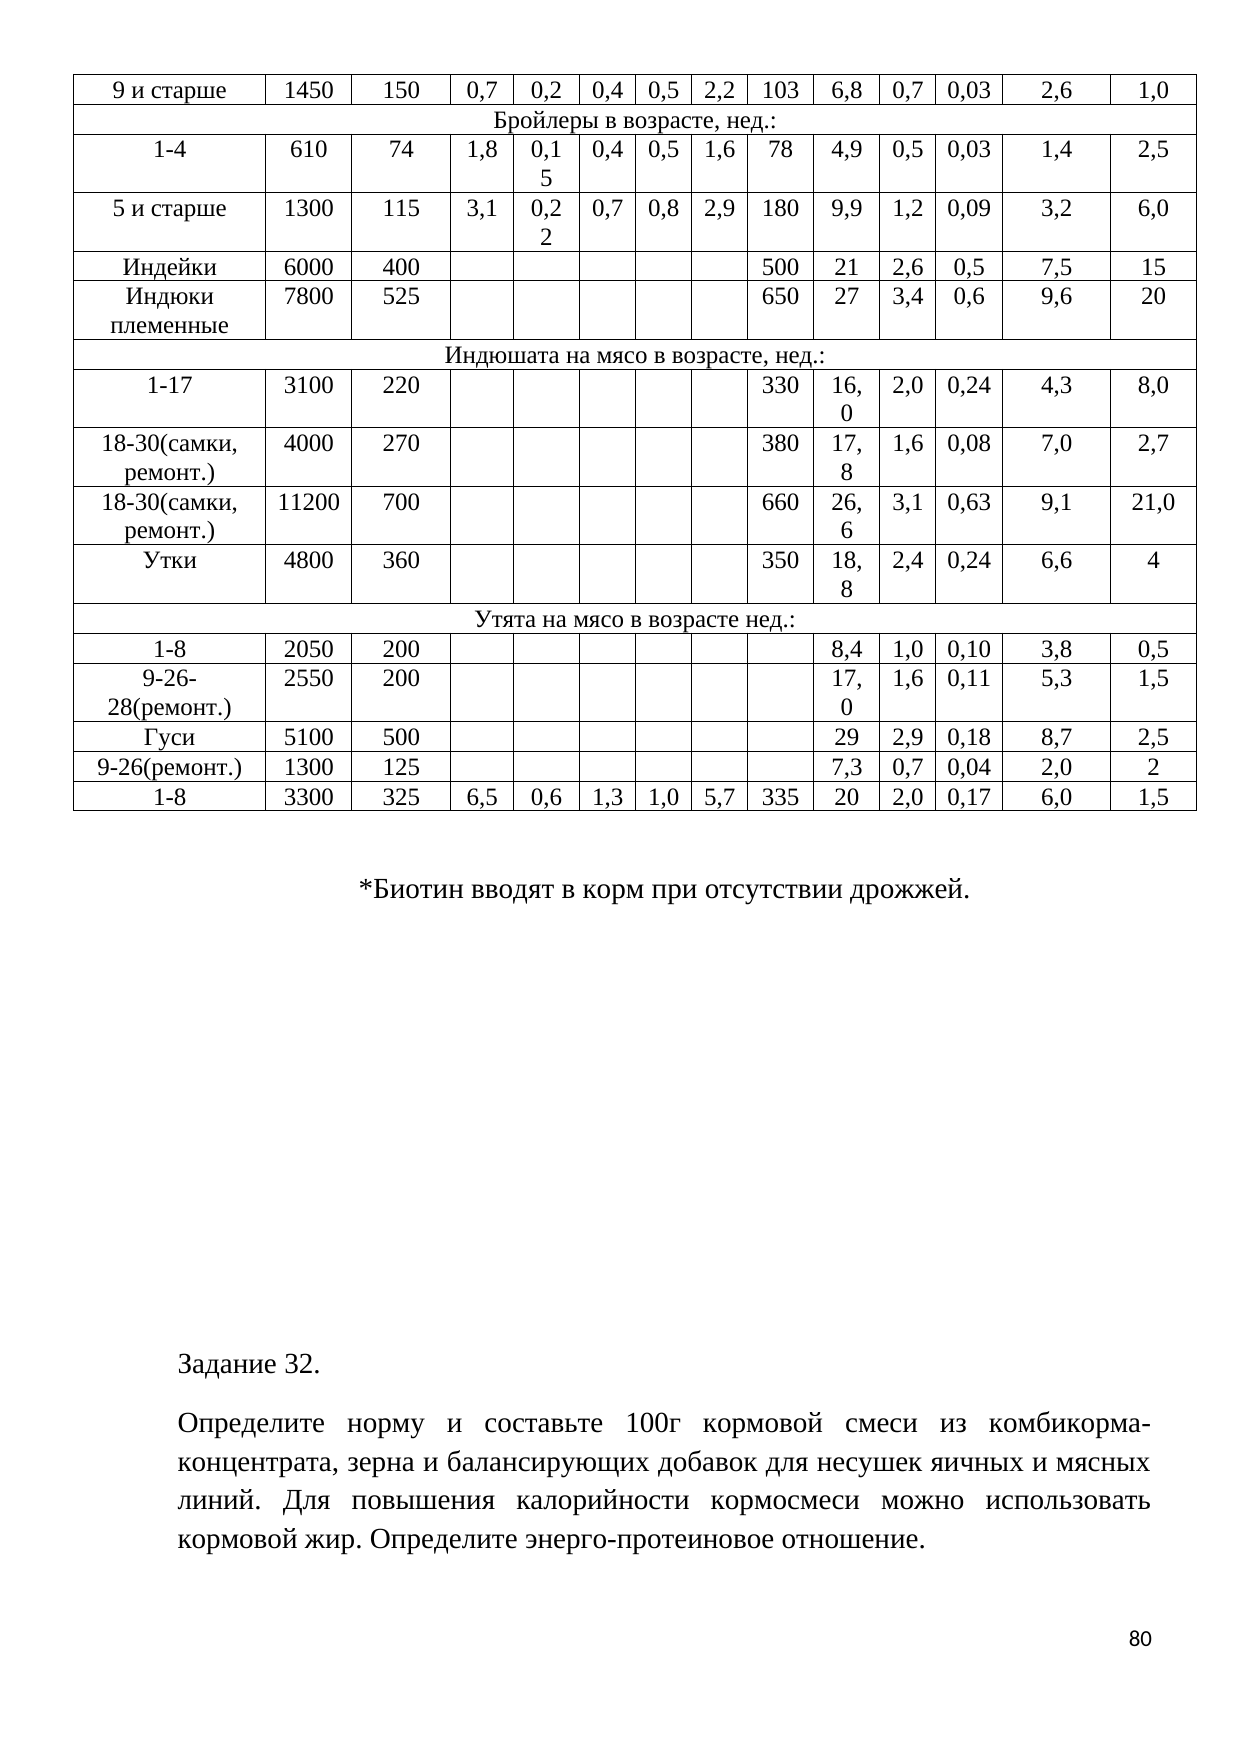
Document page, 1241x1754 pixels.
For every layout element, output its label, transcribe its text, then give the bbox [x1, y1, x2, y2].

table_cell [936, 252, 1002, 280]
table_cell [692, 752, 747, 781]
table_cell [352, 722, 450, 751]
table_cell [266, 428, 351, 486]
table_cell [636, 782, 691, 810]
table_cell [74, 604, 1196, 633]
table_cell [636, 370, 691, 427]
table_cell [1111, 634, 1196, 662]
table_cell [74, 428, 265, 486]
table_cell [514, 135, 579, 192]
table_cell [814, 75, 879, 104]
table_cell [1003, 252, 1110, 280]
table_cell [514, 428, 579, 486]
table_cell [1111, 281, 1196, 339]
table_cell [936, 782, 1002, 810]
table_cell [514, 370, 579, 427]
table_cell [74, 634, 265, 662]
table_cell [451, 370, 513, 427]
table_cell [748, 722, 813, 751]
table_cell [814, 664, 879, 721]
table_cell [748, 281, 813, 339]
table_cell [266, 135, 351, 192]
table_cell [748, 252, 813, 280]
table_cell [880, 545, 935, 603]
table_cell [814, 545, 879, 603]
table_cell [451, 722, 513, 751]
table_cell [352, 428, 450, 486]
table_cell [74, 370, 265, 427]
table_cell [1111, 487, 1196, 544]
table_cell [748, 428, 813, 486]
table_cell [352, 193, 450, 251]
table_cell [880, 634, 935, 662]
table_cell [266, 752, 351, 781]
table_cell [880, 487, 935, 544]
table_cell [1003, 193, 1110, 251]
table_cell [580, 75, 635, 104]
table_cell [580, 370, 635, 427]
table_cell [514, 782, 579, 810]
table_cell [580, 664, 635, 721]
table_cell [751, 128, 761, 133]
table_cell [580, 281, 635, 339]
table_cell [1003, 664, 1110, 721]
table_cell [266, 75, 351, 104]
text *Биотин вводят в корм при отсутствии дрожжей. [177, 871, 1152, 904]
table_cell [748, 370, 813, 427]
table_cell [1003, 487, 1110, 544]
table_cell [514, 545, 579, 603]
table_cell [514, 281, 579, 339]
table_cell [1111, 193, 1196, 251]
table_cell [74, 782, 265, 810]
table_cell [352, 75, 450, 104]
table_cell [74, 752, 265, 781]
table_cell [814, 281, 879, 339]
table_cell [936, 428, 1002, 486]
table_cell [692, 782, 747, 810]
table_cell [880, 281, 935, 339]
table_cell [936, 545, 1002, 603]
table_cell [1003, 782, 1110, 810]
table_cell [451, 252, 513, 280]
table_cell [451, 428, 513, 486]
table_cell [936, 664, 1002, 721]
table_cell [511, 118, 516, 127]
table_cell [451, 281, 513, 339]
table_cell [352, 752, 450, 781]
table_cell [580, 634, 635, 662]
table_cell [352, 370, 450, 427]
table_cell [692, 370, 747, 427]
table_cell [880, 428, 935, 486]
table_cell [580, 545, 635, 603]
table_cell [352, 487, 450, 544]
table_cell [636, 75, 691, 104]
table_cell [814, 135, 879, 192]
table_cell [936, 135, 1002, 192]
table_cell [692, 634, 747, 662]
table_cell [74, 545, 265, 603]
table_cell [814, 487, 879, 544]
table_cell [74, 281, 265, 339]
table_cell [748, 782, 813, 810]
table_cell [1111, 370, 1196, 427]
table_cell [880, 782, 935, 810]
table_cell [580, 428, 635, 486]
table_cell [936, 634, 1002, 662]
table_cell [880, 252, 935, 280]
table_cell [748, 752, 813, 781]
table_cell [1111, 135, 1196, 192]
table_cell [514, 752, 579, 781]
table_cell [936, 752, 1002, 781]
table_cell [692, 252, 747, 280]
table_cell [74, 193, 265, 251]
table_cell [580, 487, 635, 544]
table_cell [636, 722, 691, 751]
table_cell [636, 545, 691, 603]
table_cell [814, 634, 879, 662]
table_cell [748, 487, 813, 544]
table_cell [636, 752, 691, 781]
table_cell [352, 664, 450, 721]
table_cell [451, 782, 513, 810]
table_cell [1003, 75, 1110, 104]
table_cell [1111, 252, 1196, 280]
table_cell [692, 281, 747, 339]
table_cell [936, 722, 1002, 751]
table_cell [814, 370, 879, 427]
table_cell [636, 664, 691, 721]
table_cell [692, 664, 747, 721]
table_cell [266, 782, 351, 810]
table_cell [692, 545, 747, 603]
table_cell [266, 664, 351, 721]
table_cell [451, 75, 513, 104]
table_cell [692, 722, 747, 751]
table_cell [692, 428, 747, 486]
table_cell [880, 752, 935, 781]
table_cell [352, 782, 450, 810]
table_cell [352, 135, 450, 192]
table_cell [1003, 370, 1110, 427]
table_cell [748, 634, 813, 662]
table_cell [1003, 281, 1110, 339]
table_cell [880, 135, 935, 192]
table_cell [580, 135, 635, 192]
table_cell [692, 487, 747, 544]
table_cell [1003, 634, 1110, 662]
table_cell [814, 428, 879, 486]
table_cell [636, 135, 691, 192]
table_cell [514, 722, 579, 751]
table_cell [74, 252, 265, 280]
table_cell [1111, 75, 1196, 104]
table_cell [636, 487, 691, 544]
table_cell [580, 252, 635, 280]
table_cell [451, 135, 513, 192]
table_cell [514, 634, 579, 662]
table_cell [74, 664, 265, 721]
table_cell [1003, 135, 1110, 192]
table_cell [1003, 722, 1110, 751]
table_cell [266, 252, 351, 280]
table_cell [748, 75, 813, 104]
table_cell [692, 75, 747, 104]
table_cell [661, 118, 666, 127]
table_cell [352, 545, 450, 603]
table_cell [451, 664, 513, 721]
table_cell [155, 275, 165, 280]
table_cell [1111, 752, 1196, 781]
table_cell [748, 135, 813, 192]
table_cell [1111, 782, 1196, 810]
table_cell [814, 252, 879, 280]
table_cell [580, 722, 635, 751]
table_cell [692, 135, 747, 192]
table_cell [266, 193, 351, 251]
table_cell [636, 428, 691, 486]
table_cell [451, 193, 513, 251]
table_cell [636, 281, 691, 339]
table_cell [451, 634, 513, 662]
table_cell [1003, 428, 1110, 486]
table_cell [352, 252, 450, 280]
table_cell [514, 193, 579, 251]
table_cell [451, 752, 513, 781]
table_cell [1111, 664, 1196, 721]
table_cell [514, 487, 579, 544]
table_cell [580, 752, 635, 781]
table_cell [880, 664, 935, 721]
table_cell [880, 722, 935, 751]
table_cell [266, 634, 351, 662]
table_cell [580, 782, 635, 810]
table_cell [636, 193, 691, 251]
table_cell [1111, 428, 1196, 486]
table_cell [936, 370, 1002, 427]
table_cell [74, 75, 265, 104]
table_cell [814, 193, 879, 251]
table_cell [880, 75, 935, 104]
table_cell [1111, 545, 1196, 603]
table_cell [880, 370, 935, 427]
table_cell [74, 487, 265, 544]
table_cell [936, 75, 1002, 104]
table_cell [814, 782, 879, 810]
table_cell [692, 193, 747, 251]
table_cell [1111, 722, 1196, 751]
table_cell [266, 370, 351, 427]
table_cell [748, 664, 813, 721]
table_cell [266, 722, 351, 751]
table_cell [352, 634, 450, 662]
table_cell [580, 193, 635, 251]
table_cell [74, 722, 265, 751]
text Определите норму и составьте 100г кормовой смеси из комбикорма-концентрата, зерна и балансирующих добавок для несушек яичных и мясных линий. Для повышения калорийности кормосмеси можно использовать кормовой жир. Определите энерго-протеиновое отношение. [177, 1405, 1152, 1554]
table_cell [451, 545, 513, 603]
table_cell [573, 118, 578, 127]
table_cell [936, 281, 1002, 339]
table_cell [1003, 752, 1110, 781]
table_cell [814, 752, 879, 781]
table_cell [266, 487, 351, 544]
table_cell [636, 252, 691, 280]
text Задание 32. [177, 1346, 1152, 1379]
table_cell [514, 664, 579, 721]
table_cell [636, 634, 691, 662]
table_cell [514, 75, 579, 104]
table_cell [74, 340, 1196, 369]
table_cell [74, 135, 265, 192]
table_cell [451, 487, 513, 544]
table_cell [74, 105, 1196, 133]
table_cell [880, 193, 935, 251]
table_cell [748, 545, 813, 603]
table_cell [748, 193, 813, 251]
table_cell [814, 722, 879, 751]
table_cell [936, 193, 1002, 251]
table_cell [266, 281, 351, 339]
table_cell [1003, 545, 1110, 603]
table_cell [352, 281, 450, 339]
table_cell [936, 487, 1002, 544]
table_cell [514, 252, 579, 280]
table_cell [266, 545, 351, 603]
